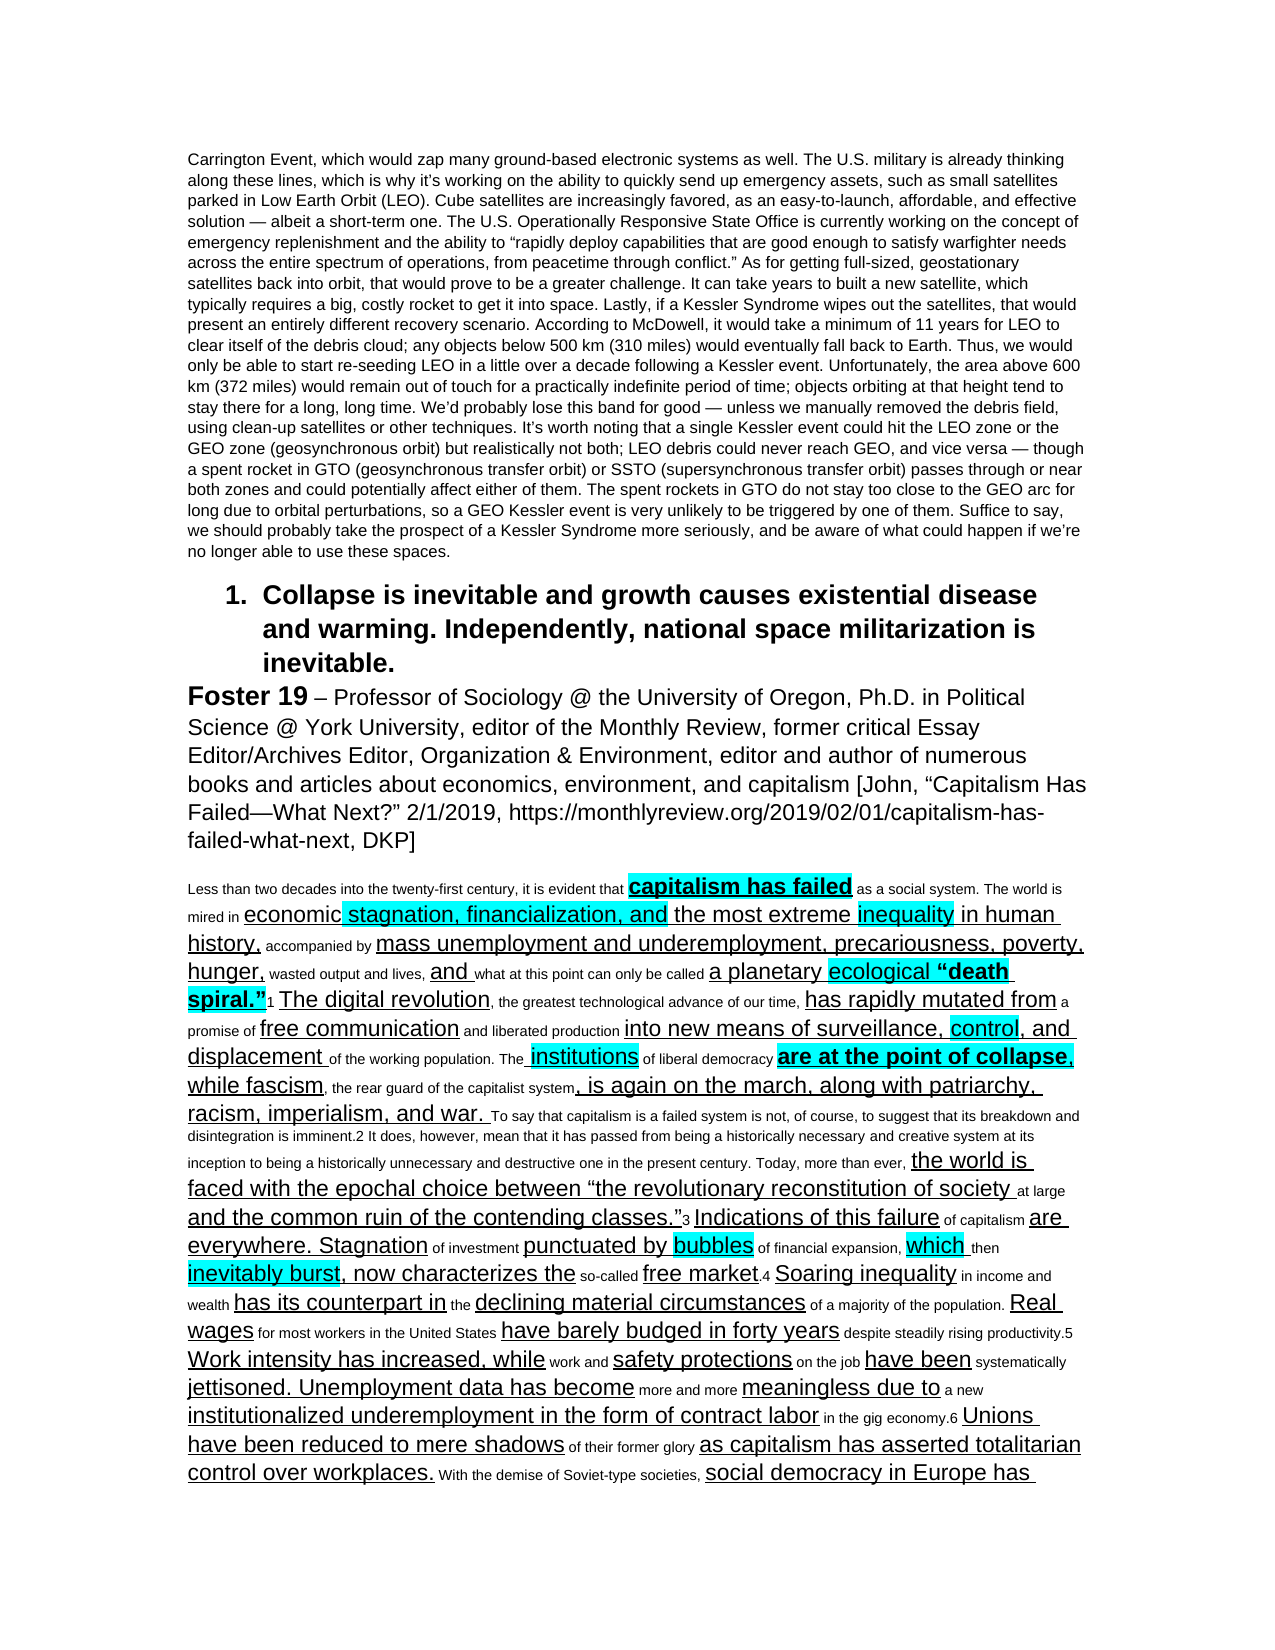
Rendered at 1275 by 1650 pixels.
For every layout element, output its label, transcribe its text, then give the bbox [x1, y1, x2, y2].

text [187, 150, 1087, 561]
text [187, 873, 1087, 1486]
text Foster 19 – Professor of Sociology @ the University of Oregon, Ph.D. in Political Science @ York University, editor of the Monthly Review, former critical Essay Editor/Archives Editor, Organization & Environment, editor and author of numerous books and articles about economics, environment, and capitalism [John, “Capitalism Has Failed—What Next?” 2/1/2019, https://monthlyreview.org/2019/02/01/capitalism-has-failed-what-next, DKP] [187, 680, 1087, 854]
list Collapse is inevitable and growth causes existential disease and warming. Independently, national space militarization is inevitable. [225, 579, 1087, 678]
